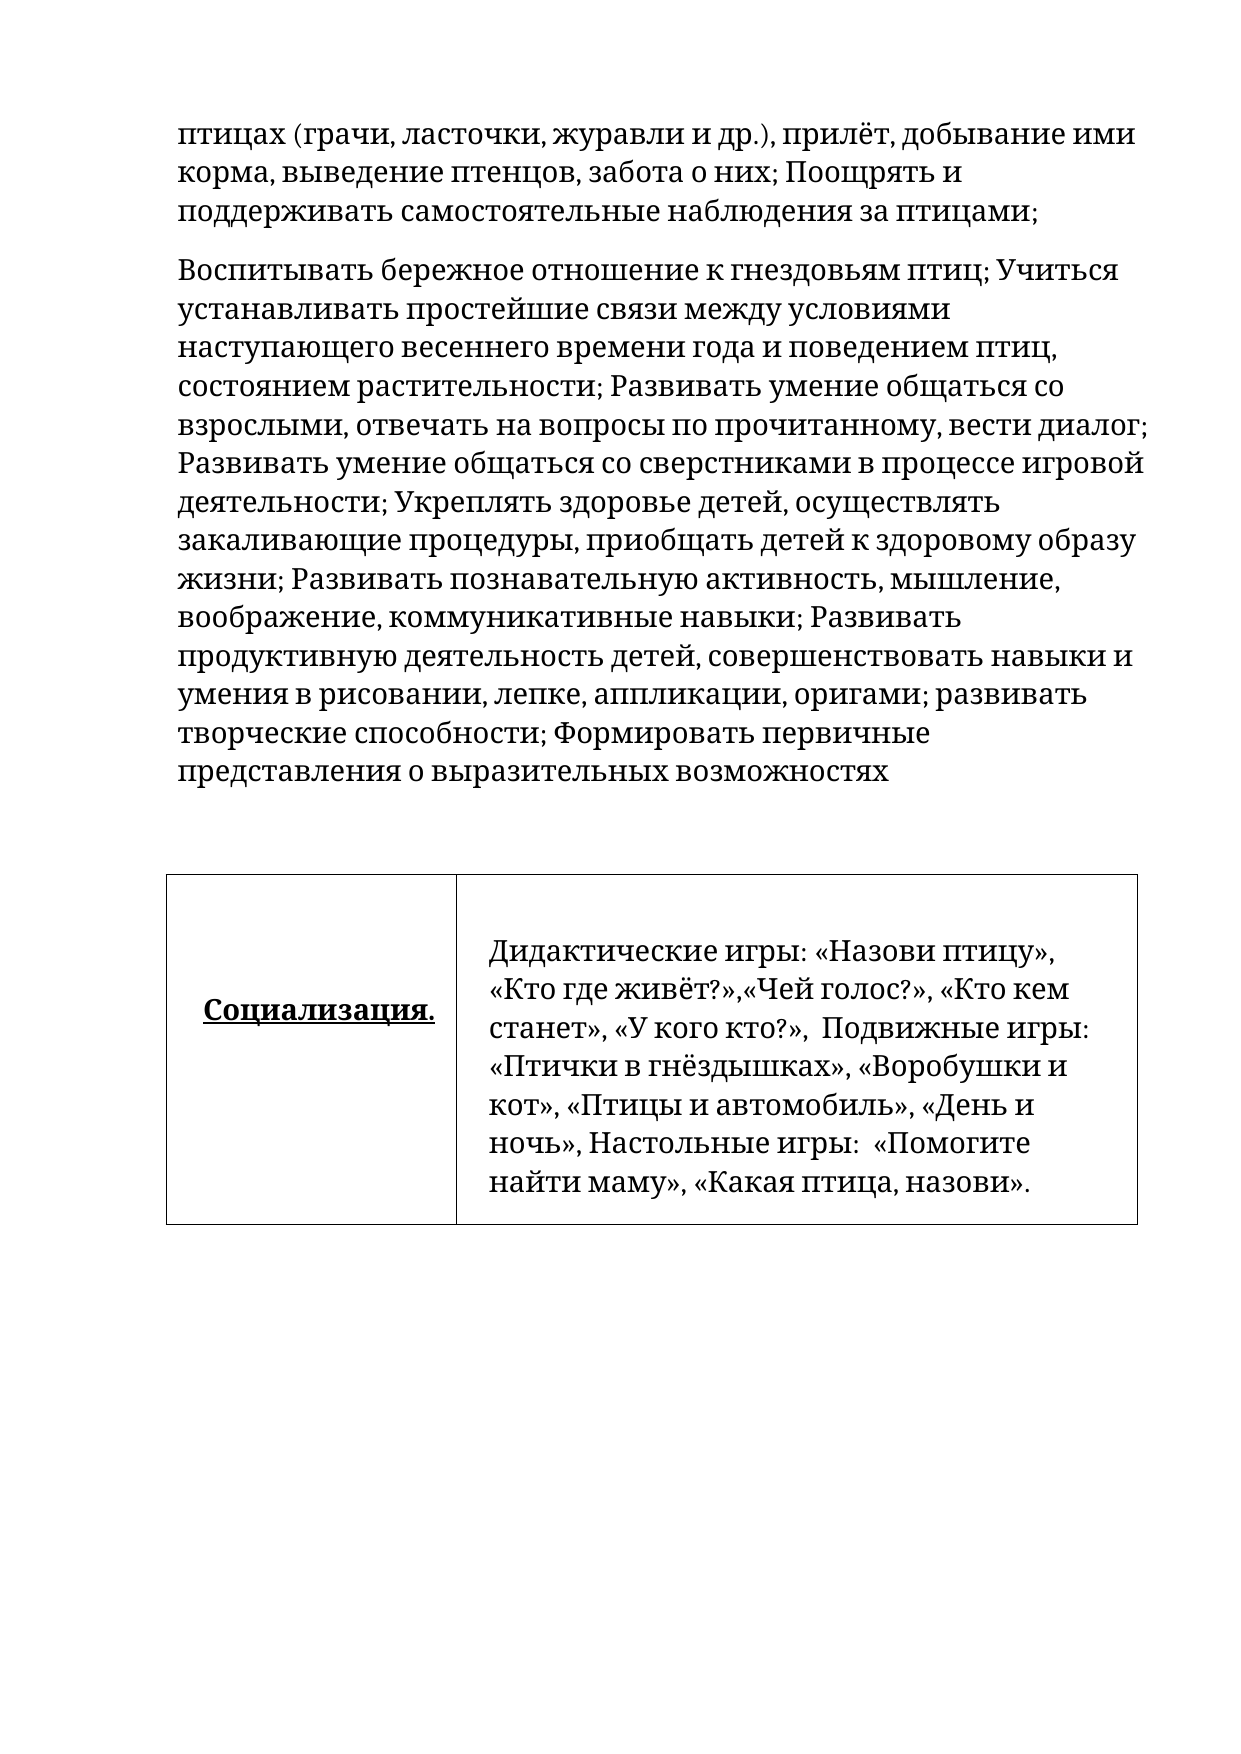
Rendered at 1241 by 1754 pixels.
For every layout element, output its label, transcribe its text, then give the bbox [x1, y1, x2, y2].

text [177, 118, 1152, 229]
table_header Социализация. [167, 875, 456, 1224]
text Воспитывать бережное отношение к гнездовьям птиц; Учиться устанавливать простейшие связи между условиями наступающего весеннего времени года и поведением птиц, состоянием растительности; Развивать умение общаться со взрослыми, отвечать на вопросы по прочитанному, вести диалог; Развивать умение общаться со сверстниками в процессе игровой деятельности; Укреплять здоровье детей, осуществлять закаливающие процедуры, приобщать детей к здоровому образу жизни; Развивать познавательную активность, мышление, воображение, коммуникативные навыки; Развивать продуктивную деятельность детей, совершенствовать навыки и умения в рисовании, лепке, аппликации, оригами; развивать творческие способности; Формировать первичные представления о выразительных возможностях [177, 254, 1152, 789]
table_header Дидактические игры: «Назови птицу», «Кто где живёт?»,«Чей голос?», «Кто кем станет», «У кого кто?», Подвижные игры: «Птички в гнёздышках», «Воробушки и кот», «Птицы и автомобиль», «День и ночь», Настольные игры: «Помогите найти маму», «Какая птица, назови». [457, 875, 1137, 1224]
